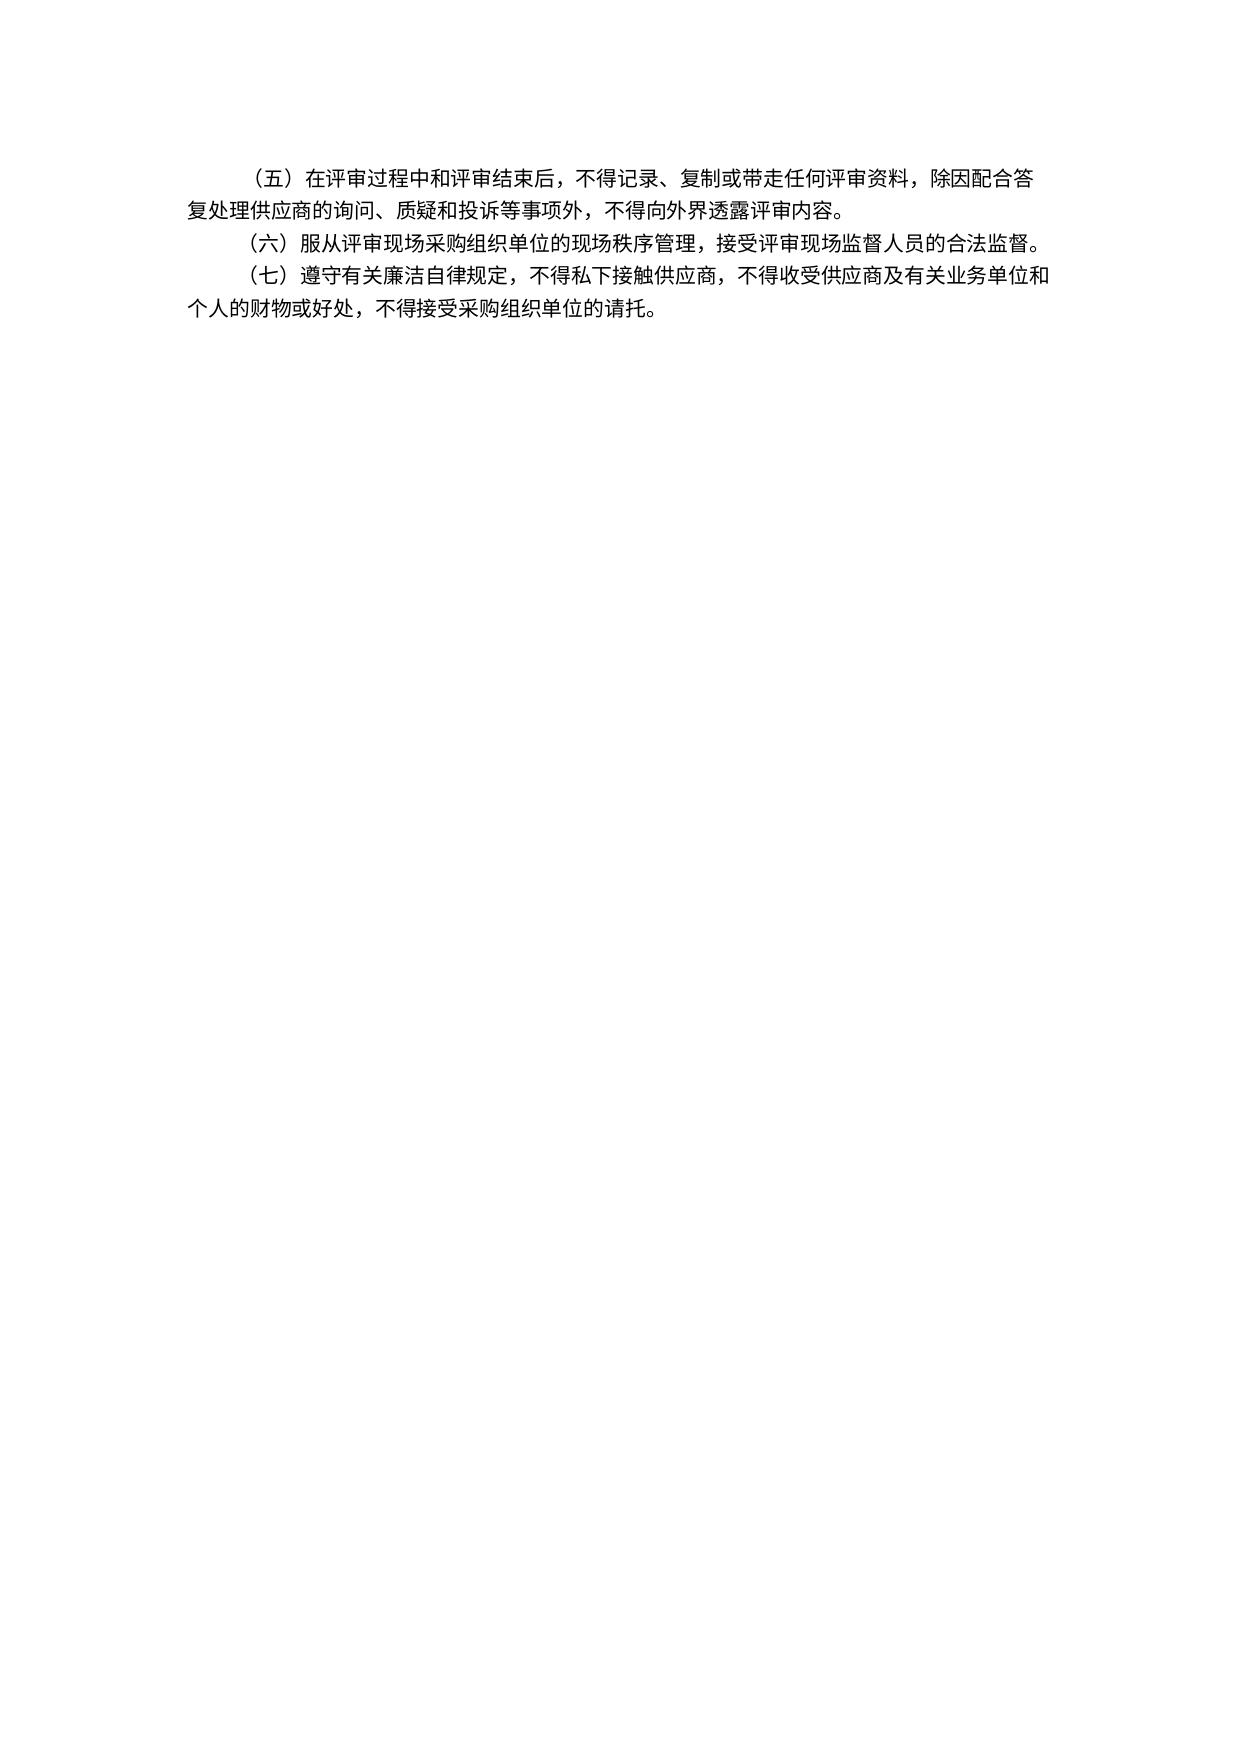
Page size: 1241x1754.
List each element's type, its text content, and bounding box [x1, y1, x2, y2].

text （七）遵守有关廉洁自律规定，不得私下接触供应商，不得收受供应商及有关业务单位和个人的财物或好处，不得接受采购组织单位的请托。 [187, 259, 1053, 324]
text （五）在评审过程中和评审结束后，不得记录、复制或带走任何评审资料，除因配合答复处理供应商的询问、质疑和投诉等事项外，不得向外界透露评审内容。 [187, 162, 1053, 227]
text （六）服从评审现场采购组织单位的现场秩序管理，接受评审现场监督人员的合法监督。 [187, 227, 1053, 259]
